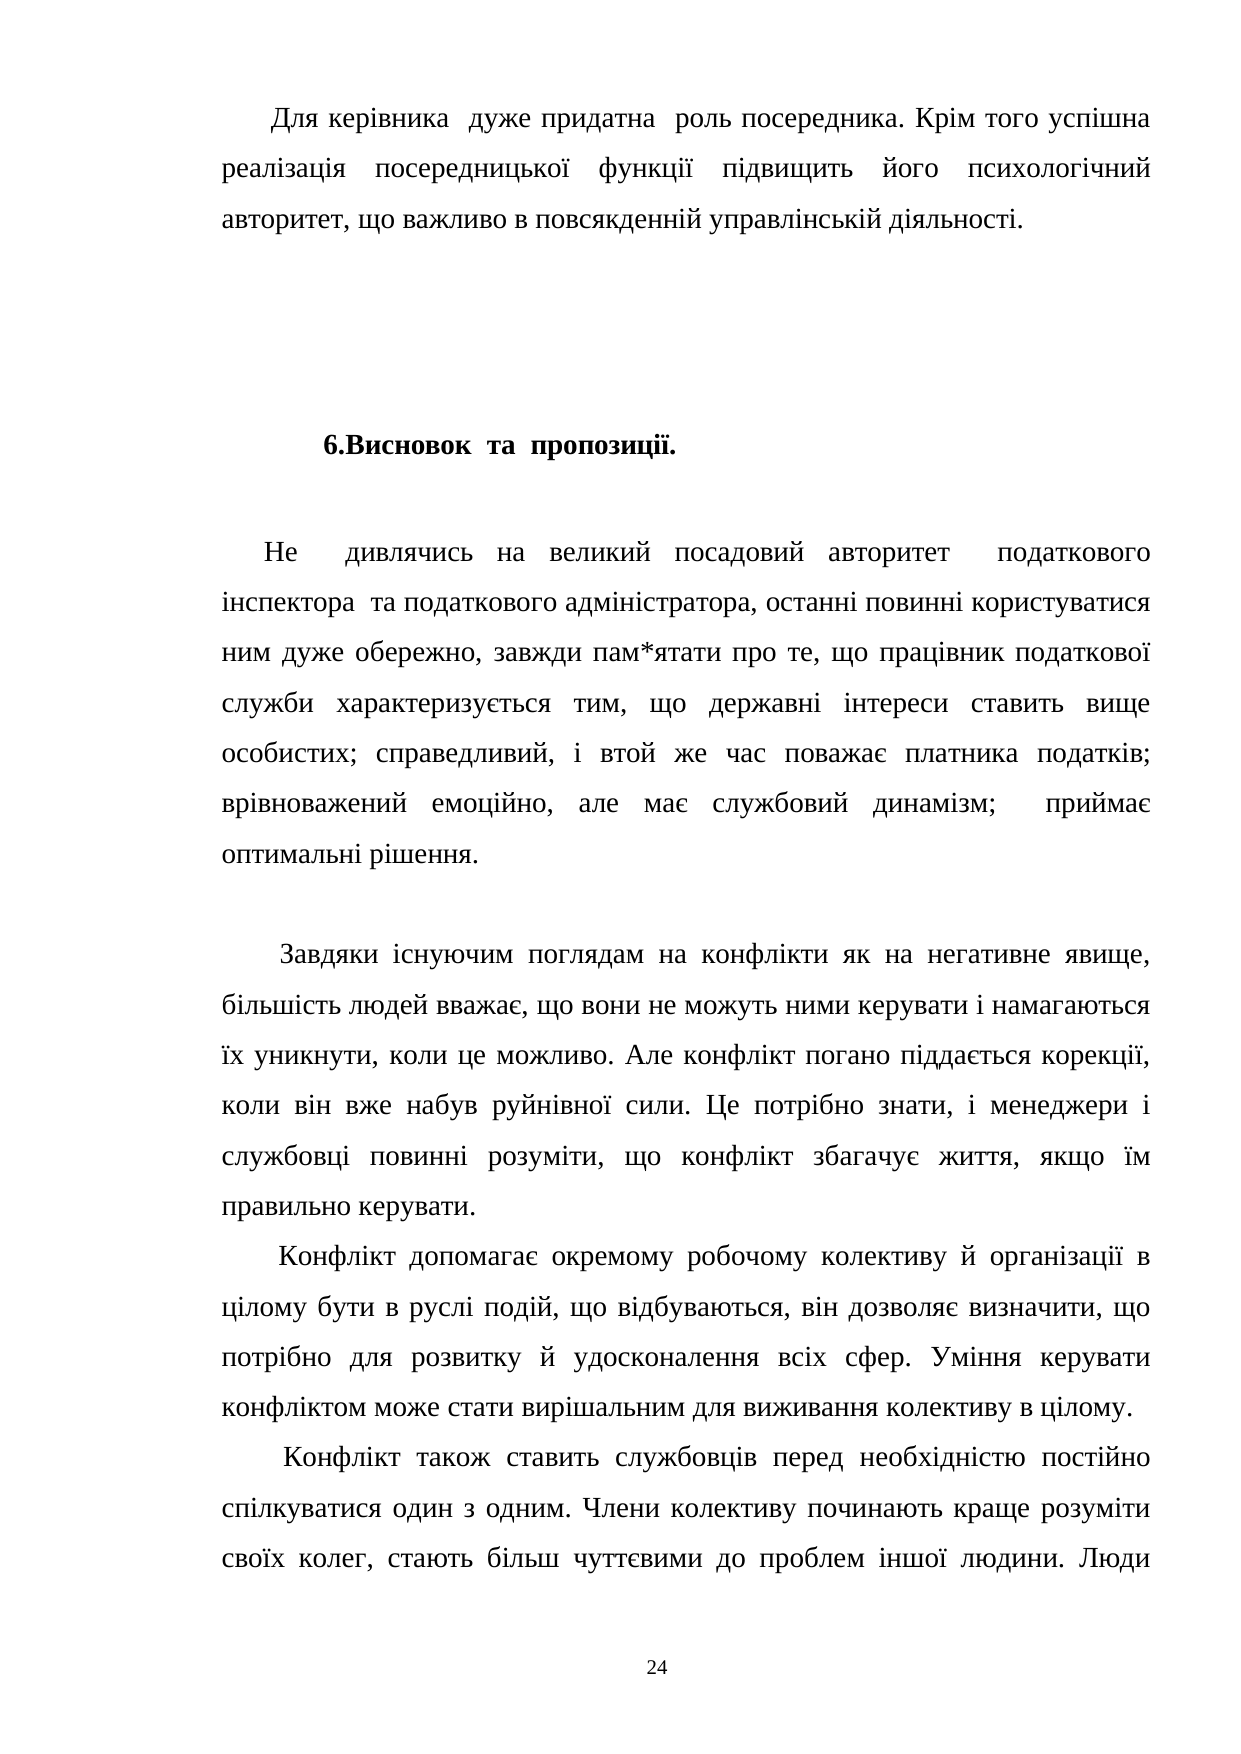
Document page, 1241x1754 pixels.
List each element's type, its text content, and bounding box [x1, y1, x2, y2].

text Не дивлячись на великий посадовий авторитет податкового інспектора та податкового адміністратора, останні повинні користуватися ним дуже обережно, завжди пам*ятати про те, що працівник податкової служби характеризується тим, що державні інтереси ставить вище особистих; справедливий, і втой же час поважає платника податків; врівноважений емоційно, але має службовий динамізм; приймає оптимальні рішення. [221, 534, 1152, 869]
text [221, 1440, 1152, 1574]
text Завдяки існуючим поглядам на конфлікти як на негативне явище, більшість людей вважає, що вони не можуть ними керувати і намагаються їх уникнути, коли це можливо. Але конфлікт погано піддається корекції, коли він вже набув руйнівної сили. Це потрібно знати, і менеджери і службовці повинні розуміти, що конфлікт збагачує життя, якщо їм правильно керувати. [221, 937, 1152, 1222]
text Конфлікт допомагає окремому робочому колективу й організації в цілому бути в руслі подій, що відбуваються, він дозволяє визначити, що потрібно для розвитку й удосконалення всіх сфер. Уміння керувати конфліктом може стати вирішальним для виживання колективу в цілому. [221, 1238, 1152, 1423]
subtitle 6.Висновок та пропозиції. [263, 427, 1152, 461]
text Для керівника дуже придатна роль посередника. Крім того успішна реалізація посередницької функції підвищить його психологічний авторитет, що важливо в повсякденній управлінській діяльності. [221, 100, 1152, 234]
